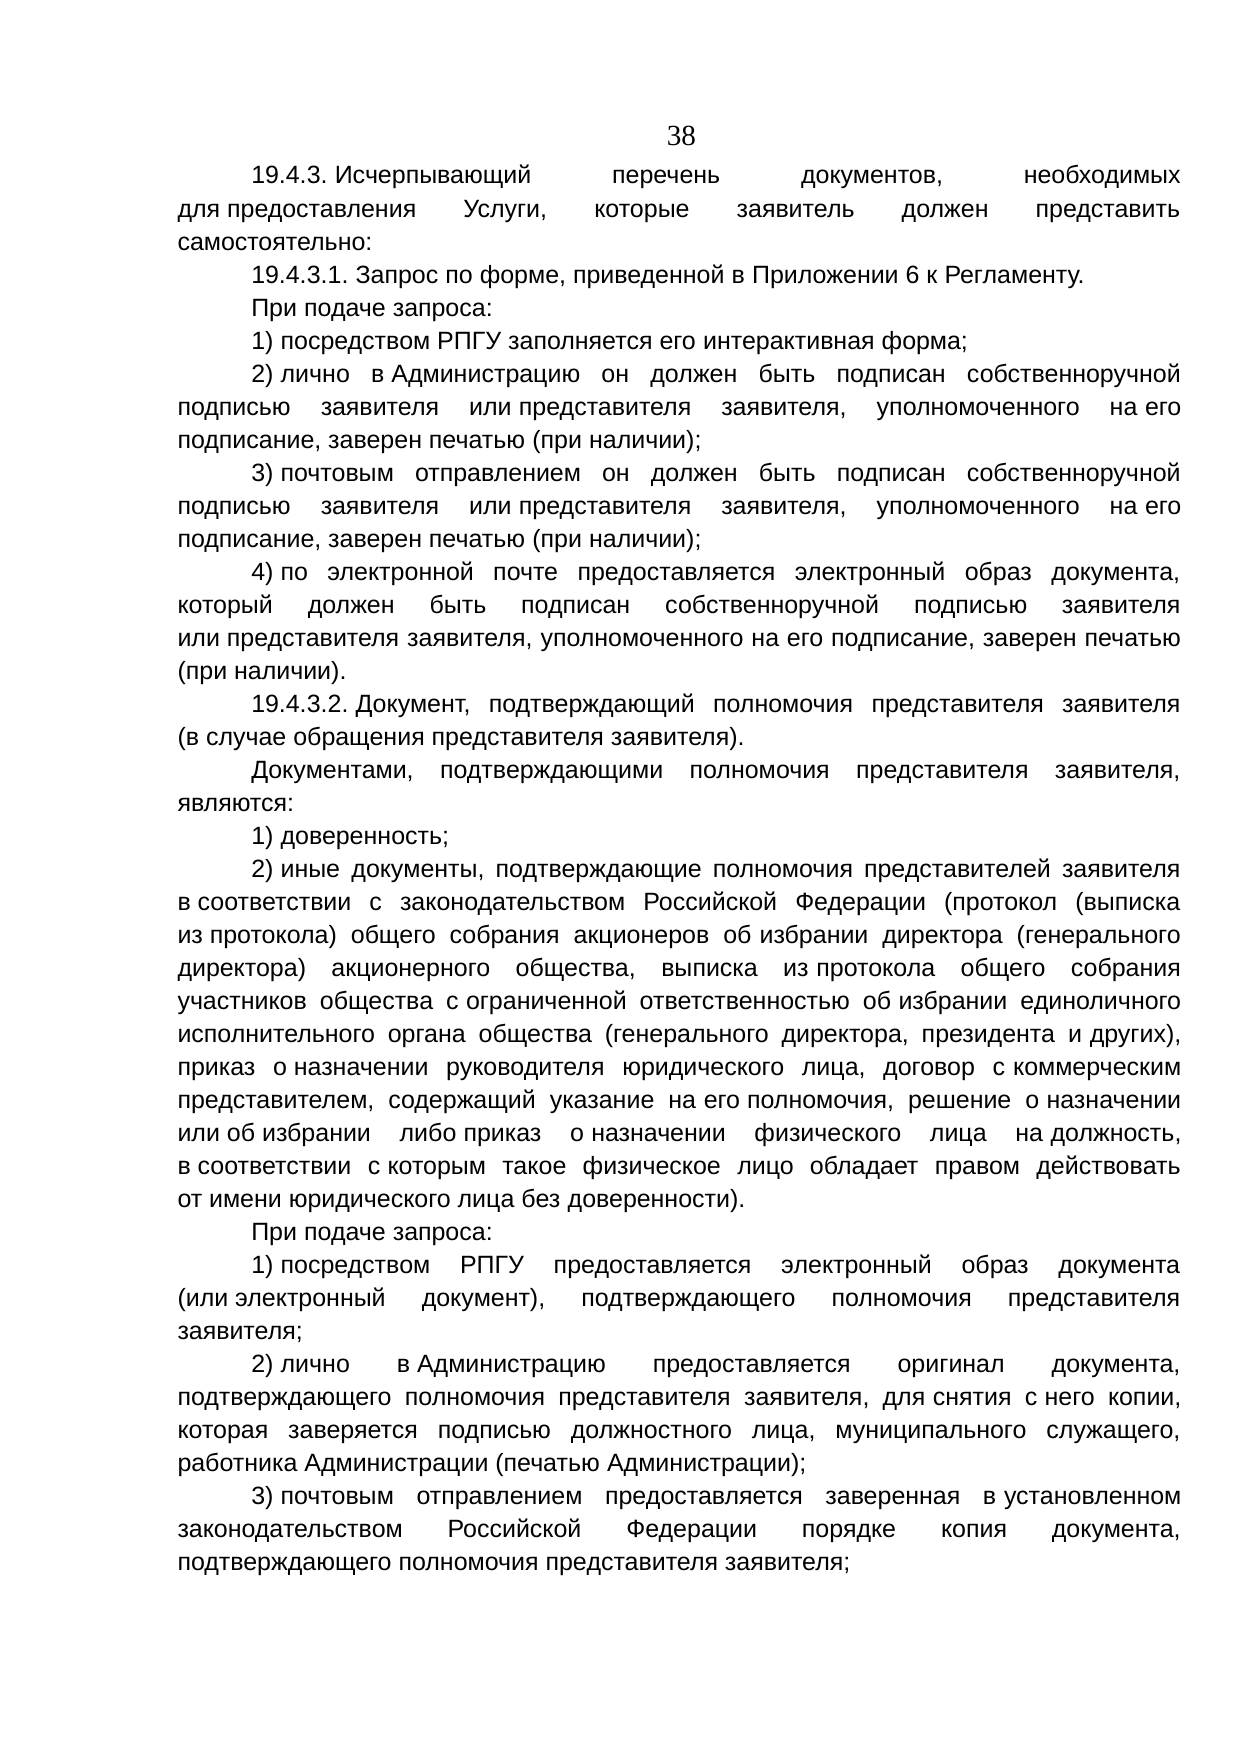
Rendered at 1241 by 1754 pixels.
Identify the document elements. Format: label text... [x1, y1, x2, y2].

text 19.4.3. Исчерпывающий перечень документов, необходимых для предоставления Услуги, которые заявитель должен представить самостоятельно: [177, 161, 1181, 255]
text 1) посредством РПГУ заполняется его интерактивная форма; [177, 326, 1181, 354]
text Документами, подтверждающими полномочия представителя заявителя, являются: [177, 755, 1181, 817]
text 3) почтовым отправлением предоставляется заверенная в установленном законодательством Российской Федерации порядке копия документа, подтверждающего полномочия представителя заявителя; [177, 1481, 1181, 1576]
text 19.4.3.1. Запрос по форме, приведенной в Приложении 6 к Регламенту. [177, 259, 1181, 288]
text 1) посредством РПГУ предоставляется электронный образ документа (или электронный документ), подтверждающего полномочия представителя заявителя; [177, 1250, 1181, 1345]
text 1) доверенность; [177, 821, 1181, 850]
text 2) иные документы, подтверждающие полномочия представителей заявителя в соответствии с законодательством Российской Федерации (протокол (выписка из протокола) общего собрания акционеров об избрании директора (генерального директора) акционерного общества, выписка из протокола общего собрания участников общества с ограниченной ответственностью об избрании единоличного исполнительного органа общества (генерального директора, президента и других), приказ о назначении руководителя юридического лица, договор с коммерческим представителем, содержащий указание на его полномочия, решение о назначении или об избрании либо приказ о назначении физического лица на должность, в соответствии с которым такое физическое лицо обладает правом действовать от имени юридического лица без доверенности). [177, 854, 1181, 1213]
text 4) по электронной почте предоставляется электронный образ документа, который должен быть подписан собственноручной подписью заявителя или представителя заявителя, уполномоченного на его подписание, заверен печатью (при наличии). [177, 557, 1181, 684]
text 3) почтовым отправлением он должен быть подписан собственноручной подписью заявителя или представителя заявителя, уполномоченного на его подписание, заверен печатью (при наличии); [177, 458, 1181, 552]
text При подаче запроса: [177, 1217, 1181, 1246]
text 19.4.3.2. Документ, подтверждающий полномочия представителя заявителя (в случае обращения представителя заявителя). [177, 689, 1181, 751]
text 2) лично в Администрацию предоставляется оригинал документа, подтверждающего полномочия представителя заявителя, для снятия с него копии, которая заверяется подписью должностного лица, муниципального служащего, работника Администрации (печатью Администрации); [177, 1349, 1181, 1477]
text При подаче запроса: [177, 293, 1181, 321]
text 2) лично в Администрацию он должен быть подписан собственноручной подписью заявителя или представителя заявителя, уполномоченного на его подписание, заверен печатью (при наличии); [177, 359, 1181, 453]
